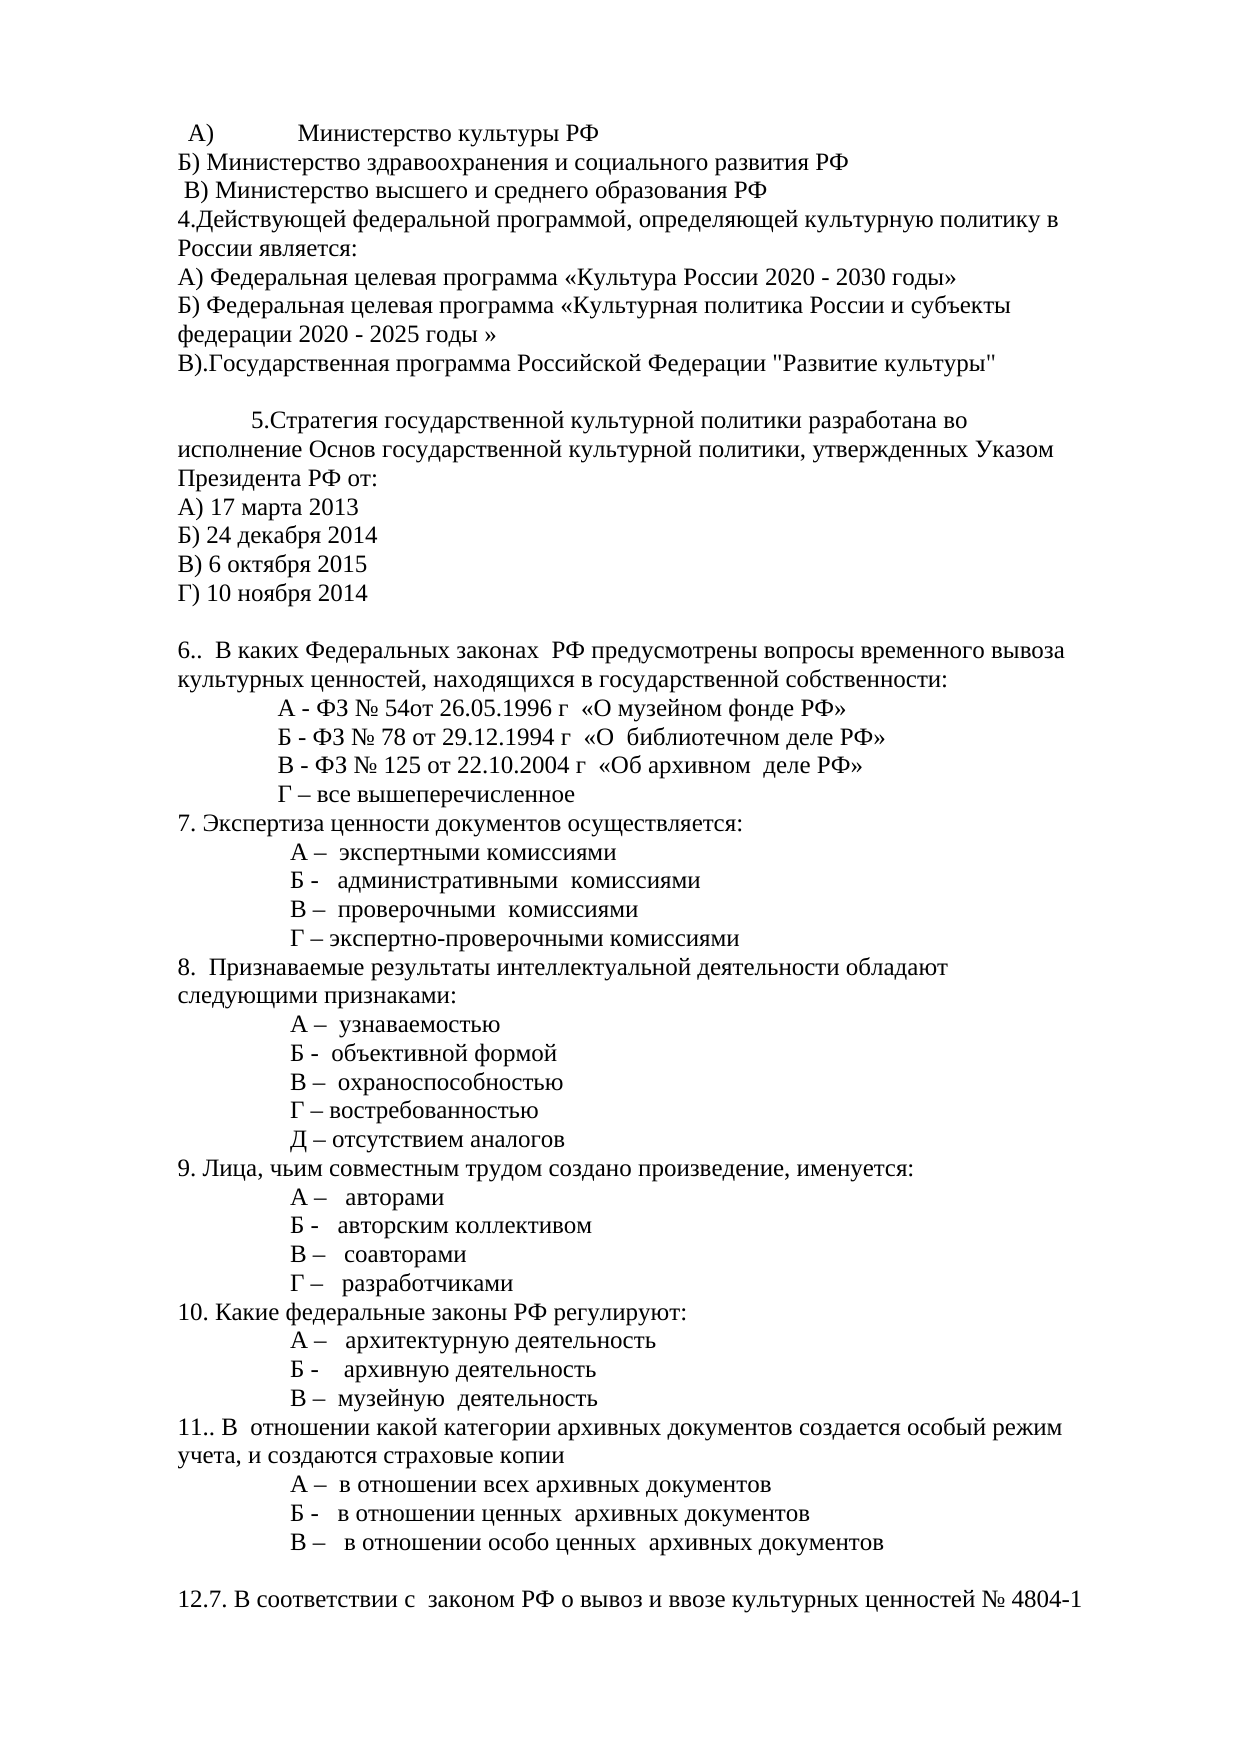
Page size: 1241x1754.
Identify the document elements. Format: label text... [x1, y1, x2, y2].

text А) 17 марта 2013 [177, 492, 1093, 521]
text Г) 10 ноября 2014 [177, 578, 1093, 607]
text Б - авторским коллективом [177, 1211, 1093, 1239]
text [177, 1584, 1093, 1613]
text 11.. В отношении какой категории архивных документов создается особый режим учета, и создаются страховые копии [177, 1412, 1093, 1469]
text А – архитектурную деятельность [177, 1326, 1093, 1354]
text А – в отношении всех архивных документов [177, 1469, 1093, 1498]
text Г – востребованностью [177, 1096, 1093, 1124]
text Б - административными комиссиями [177, 866, 1093, 894]
text В - ФЗ № 125 от 22.10.2004 г «Об архивном деле РФ» [177, 751, 1093, 779]
text А) Министерство культуры РФ [177, 118, 1093, 147]
text В).Государственная программа Российской Федерации "Развитие культуры" [177, 348, 1093, 377]
text А – экспертными комиссиями [177, 837, 1093, 866]
text Б) 24 декабря 2014 [177, 521, 1093, 549]
text В – охраноспособностью [177, 1067, 1093, 1096]
text В – музейную деятельность [177, 1383, 1093, 1412]
text В) Министерство высшего и среднего образования РФ [177, 176, 1093, 204]
text 10. Какие федеральные законы РФ регулируют: [177, 1297, 1093, 1326]
text В – соавторами [177, 1239, 1093, 1268]
text Б) Федеральная целевая программа «Культурная политика России и субъекты федерации 2020 - 2025 годы » [177, 291, 1093, 348]
text 7. Экспертиза ценности документов осуществляется: [177, 808, 1093, 837]
text Д – отсутствием аналогов [177, 1124, 1093, 1153]
text В – в отношении особо ценных архивных документов [177, 1527, 1093, 1556]
text В – проверочными комиссиями [177, 894, 1093, 923]
text Б - ФЗ № 78 от 29.12.1994 г «О библиотечном деле РФ» [177, 722, 1093, 751]
text Г – разработчиками [177, 1268, 1093, 1297]
text Г – все вышеперечисленное [177, 779, 1093, 808]
text 4.Действующей федеральной программой, определяющей культурную политику в России является: [177, 204, 1093, 262]
text Б) Министерство здравоохранения и социального развития РФ [177, 147, 1093, 176]
text Б - в отношении ценных архивных документов [177, 1498, 1093, 1527]
text 9. Лица, чьим совместным трудом создано произведение, именуется: [177, 1153, 1093, 1182]
text 6.. В каких Федеральных законах РФ предусмотрены вопросы временного вывоза культурных ценностей, находящихся в государственной собственности: [177, 636, 1093, 693]
text Б - объективной формой [177, 1038, 1093, 1067]
text Г – экспертно-проверочными комиссиями [177, 923, 1093, 952]
text А - ФЗ № 54от 26.05.1996 г «О музейном фонде РФ» [177, 693, 1093, 722]
text А – авторами [177, 1182, 1093, 1211]
text 5.Стратегия государственной культурной политики разработана во исполнение Основ государственной культурной политики, утвержденных Указом Президента РФ от: [177, 406, 1093, 492]
text В) 6 октября 2015 [177, 549, 1093, 578]
text Б - архивную деятельность [177, 1354, 1093, 1383]
text А) Федеральная целевая программа «Культура России 2020 - 2030 годы» [177, 262, 1093, 291]
text А – узнаваемостью [177, 1009, 1093, 1038]
text 8. Признаваемые результаты интеллектуальной деятельности обладают следующими признаками: [177, 952, 1093, 1009]
